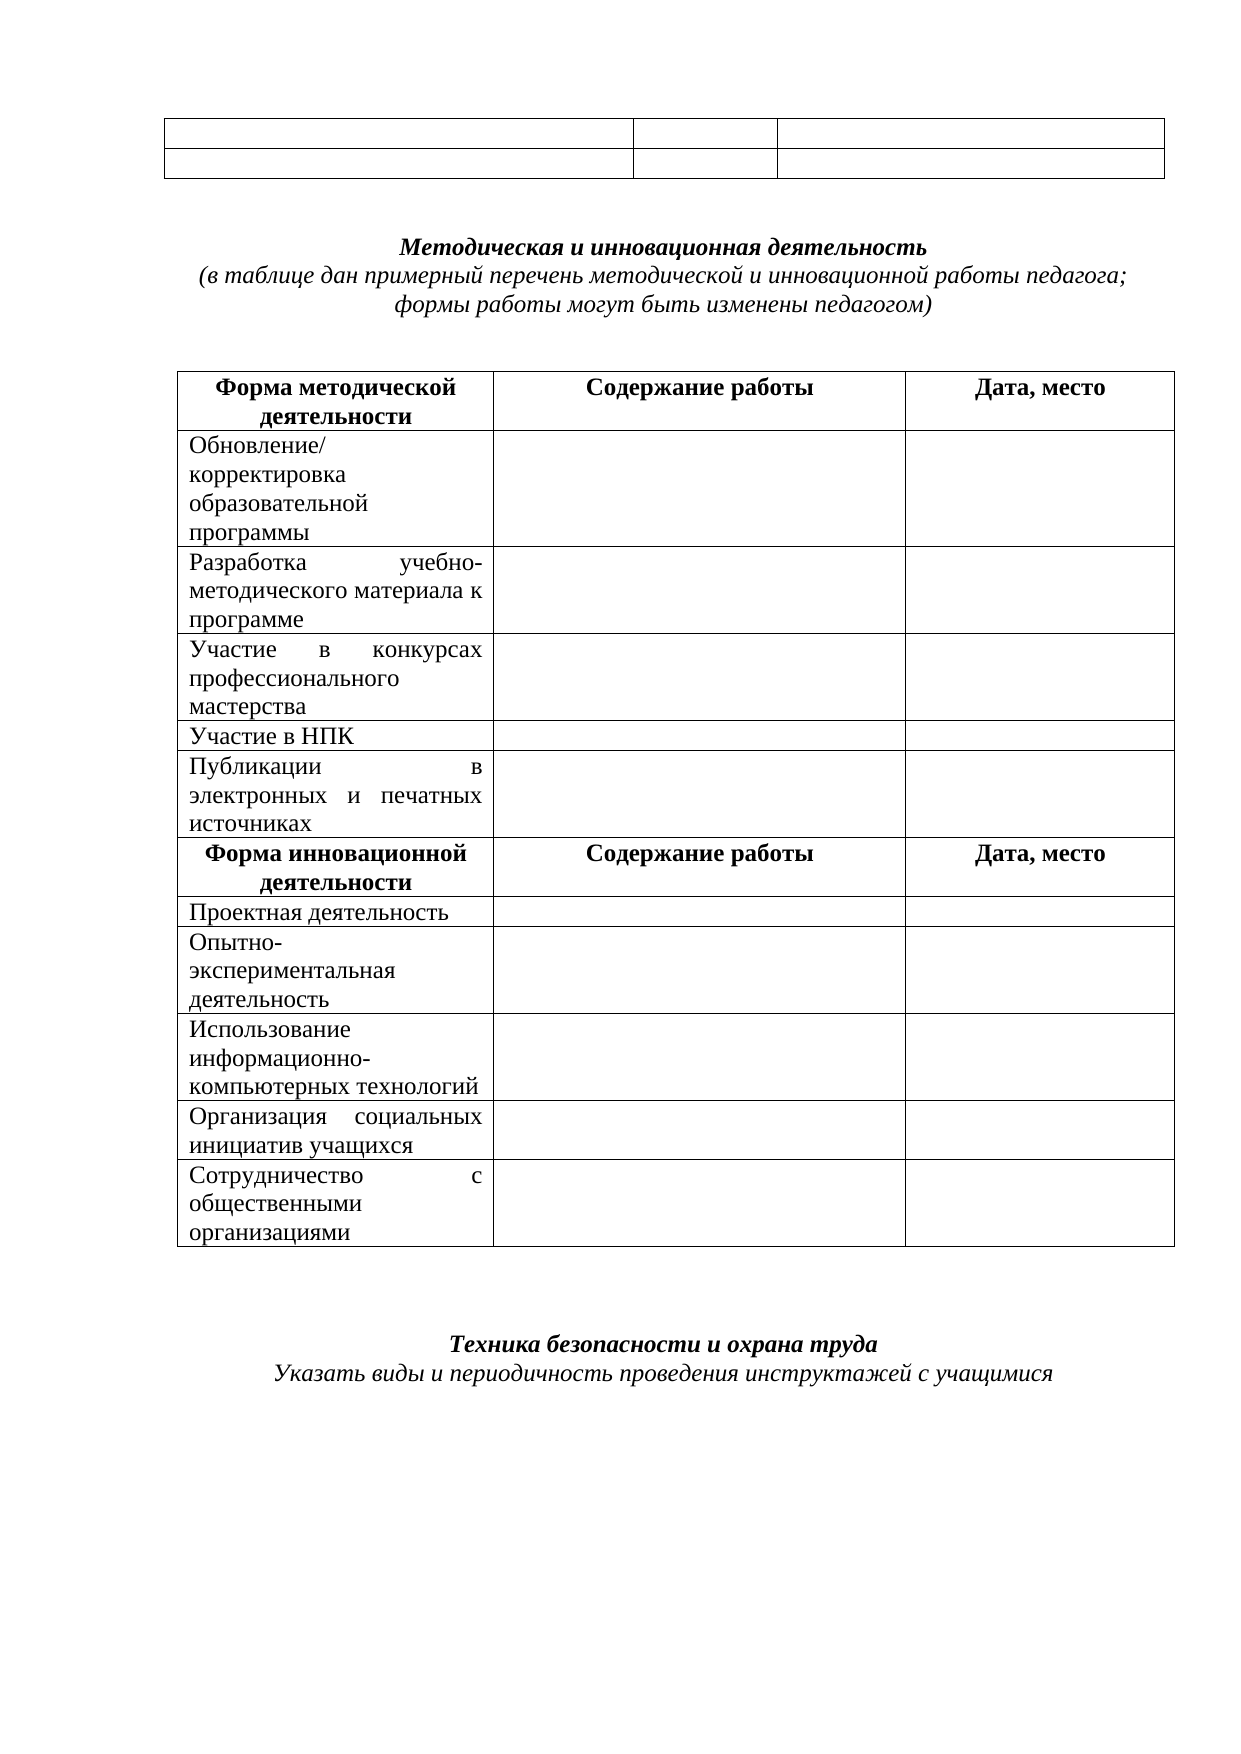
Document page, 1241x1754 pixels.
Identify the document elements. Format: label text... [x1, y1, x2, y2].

table_cell [906, 897, 1174, 926]
table_cell [494, 1014, 905, 1100]
table_cell [906, 431, 1174, 546]
table_cell [906, 927, 1174, 1013]
table_cell [906, 1014, 1174, 1100]
table_cell [906, 1101, 1174, 1159]
table_cell [494, 1160, 905, 1246]
table_header Дата, место [906, 372, 1174, 429]
table_cell [634, 149, 777, 178]
table_cell [906, 634, 1174, 720]
table_cell [494, 1101, 905, 1159]
table_cell Опытно-экспериментальная деятельность [178, 927, 493, 1013]
table_cell Проектная деятельность [178, 897, 493, 926]
table_header Содержание работы [494, 372, 905, 429]
table_cell Участие в НПК [178, 721, 493, 750]
table_cell Публикации в электронных и печатных источниках [178, 751, 493, 837]
text Указать виды и периодичность проведения инструктажей с учащимися [177, 1358, 1152, 1386]
table_cell Обновление/ корректировка образовательной программы [178, 431, 493, 546]
table_cell [778, 149, 1164, 178]
table_cell [906, 721, 1174, 750]
table_cell [494, 897, 905, 926]
table_cell Организация социальных инициатив учащихся [178, 1101, 493, 1159]
table_cell [906, 1160, 1174, 1246]
table_cell [165, 119, 633, 148]
table_cell Дата, место [906, 838, 1174, 896]
table_cell [494, 547, 905, 633]
table_cell [494, 751, 905, 837]
text Методическая и инновационная деятельность [177, 232, 1152, 261]
table_cell [494, 721, 905, 750]
table_cell Сотрудничество с общественными организациями [178, 1160, 493, 1246]
table_cell [906, 547, 1174, 633]
table_cell [634, 119, 777, 148]
text (в таблице дан примерный перечень методической и инновационной работы педагога; формы работы могут быть изменены педагогом) [177, 261, 1152, 318]
table_header Форма методической деятельности [178, 372, 493, 429]
table_cell Содержание работы [494, 838, 905, 896]
table_cell [494, 927, 905, 1013]
table_cell [494, 431, 905, 546]
table_cell [778, 119, 1164, 148]
table_cell Участие в конкурсах профессионального мастерства [178, 634, 493, 720]
table_cell [165, 149, 633, 178]
table_cell Разработка учебно-методического материала к программе [178, 547, 493, 633]
table_cell Форма инновационной деятельности [178, 838, 493, 896]
table_cell Использование информационно-компьютерных технологий [178, 1014, 493, 1100]
table_cell [494, 634, 905, 720]
text Техника безопасности и охрана труда [177, 1329, 1152, 1358]
table_cell [906, 751, 1174, 837]
